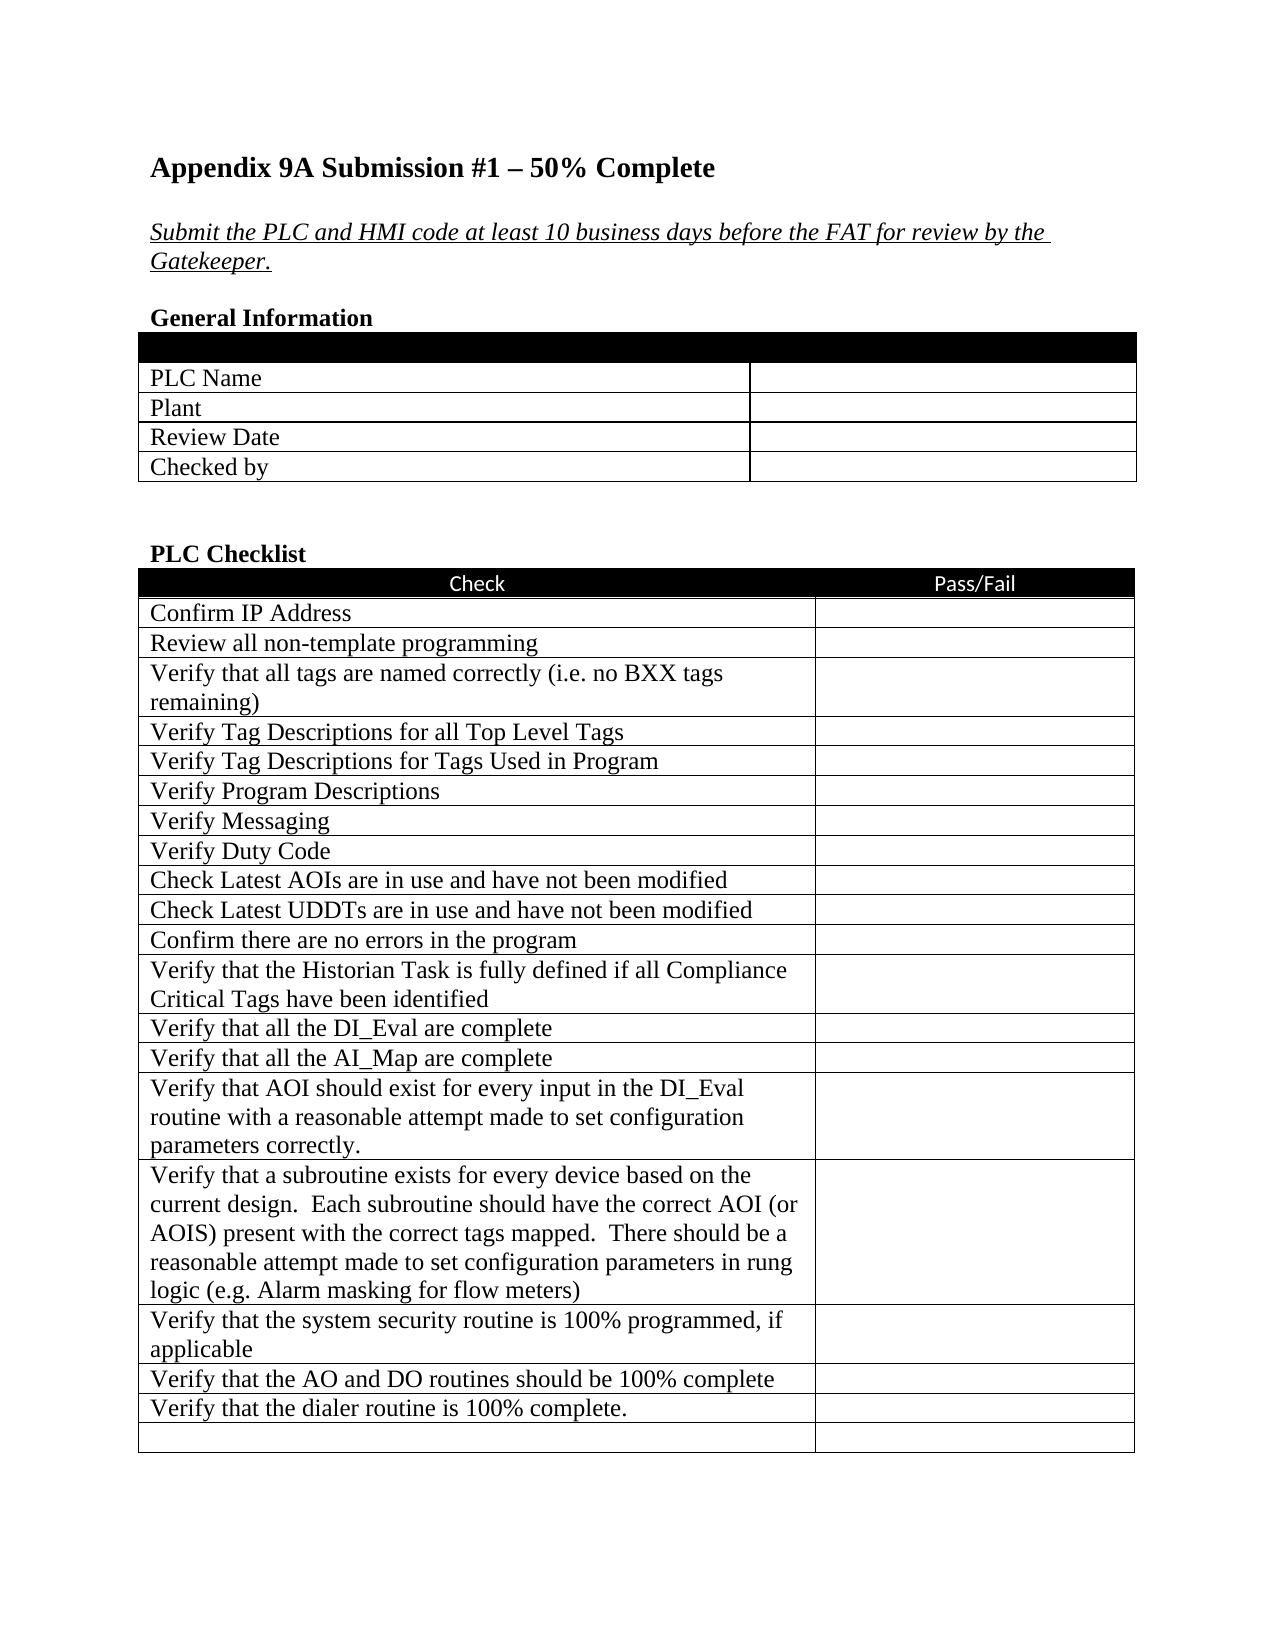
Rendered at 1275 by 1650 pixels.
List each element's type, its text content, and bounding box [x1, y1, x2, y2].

table_cell [816, 776, 1134, 805]
table_cell [816, 1364, 1134, 1392]
table_cell [816, 717, 1134, 745]
table_cell [751, 393, 1136, 421]
text Submit the PLC and HMI code at least 10 business days before the FAT for review by the Gatekeeper. [150, 217, 1125, 274]
table_cell Verify that all the DI_Eval are complete [139, 1014, 815, 1042]
table_cell Verify Program Descriptions [139, 776, 815, 805]
table_cell [751, 423, 1136, 451]
table_cell Check Latest AOIs are in use and have not been modified [139, 866, 815, 894]
table_cell [816, 866, 1134, 894]
table_cell [816, 895, 1134, 924]
table_cell PLC Name [139, 363, 749, 392]
table_cell [816, 1160, 1134, 1304]
table_cell Verify that all tags are named correctly (i.e. no BXX tags remaining) [139, 658, 815, 716]
table_cell Verify Messaging [139, 806, 815, 835]
table_cell [816, 955, 1134, 1012]
table_cell Verify Tag Descriptions for all Top Level Tags [139, 717, 815, 745]
table_cell [816, 1014, 1134, 1042]
table_cell Check Latest UDDTs are in use and have not been modified [139, 895, 815, 924]
table_cell Verify that the Historian Task is fully defined if all Compliance Critical Tags have been identified [139, 955, 815, 1012]
table_cell [816, 1394, 1134, 1422]
table_cell Review Date [139, 423, 749, 451]
table_cell [816, 1073, 1134, 1159]
table_header Check [139, 569, 815, 597]
table_cell [816, 925, 1134, 954]
table_cell [816, 599, 1134, 627]
table_cell Verify that the AO and DO routines should be 100% complete [139, 1364, 815, 1392]
table_cell Confirm IP Address [139, 599, 815, 627]
text Appendix 9A Submission #1 – 50% Complete [150, 150, 1125, 183]
table_cell Review all non-template programming [139, 628, 815, 657]
table_cell Confirm there are no errors in the program [139, 925, 815, 954]
table_cell [816, 1305, 1134, 1363]
table_cell [751, 363, 1136, 392]
table_cell Verify Duty Code [139, 836, 815, 864]
table_cell Verify that the dialer routine is 100% complete. [139, 1394, 815, 1422]
table_header [751, 333, 1136, 362]
table_cell Verify Tag Descriptions for Tags Used in Program [139, 746, 815, 775]
table_cell [816, 746, 1134, 775]
table_cell [816, 1423, 1134, 1452]
table_cell [751, 452, 1136, 481]
table_cell [816, 658, 1134, 716]
table_cell [816, 628, 1134, 657]
table_header Pass/Fail [816, 569, 1134, 597]
table_cell Checked by [139, 452, 749, 481]
table_cell [139, 1423, 815, 1452]
table_cell [816, 806, 1134, 835]
table_cell Plant [139, 393, 749, 421]
table_cell [816, 836, 1134, 864]
text PLC Checklist [150, 539, 1125, 568]
table_cell Verify that all the AI_Map are complete [139, 1043, 815, 1072]
table_cell [816, 1043, 1134, 1072]
table_header [139, 333, 749, 362]
text General Information [150, 303, 1125, 332]
table_cell Verify that the system security routine is 100% programmed, if applicable [139, 1305, 815, 1363]
table_cell Verify that a subroutine exists for every device based on the current design. Each subroutine should have the correct AOI (or AOIS) present with the correct tags mapped. There should be a reasonable attempt made to set configuration parameters in rung logic (e.g. Alarm masking for flow meters) [139, 1160, 815, 1304]
table_cell Verify that AOI should exist for every input in the DI_Eval routine with a reasonable attempt made to set configuration parameters correctly. [139, 1073, 815, 1159]
